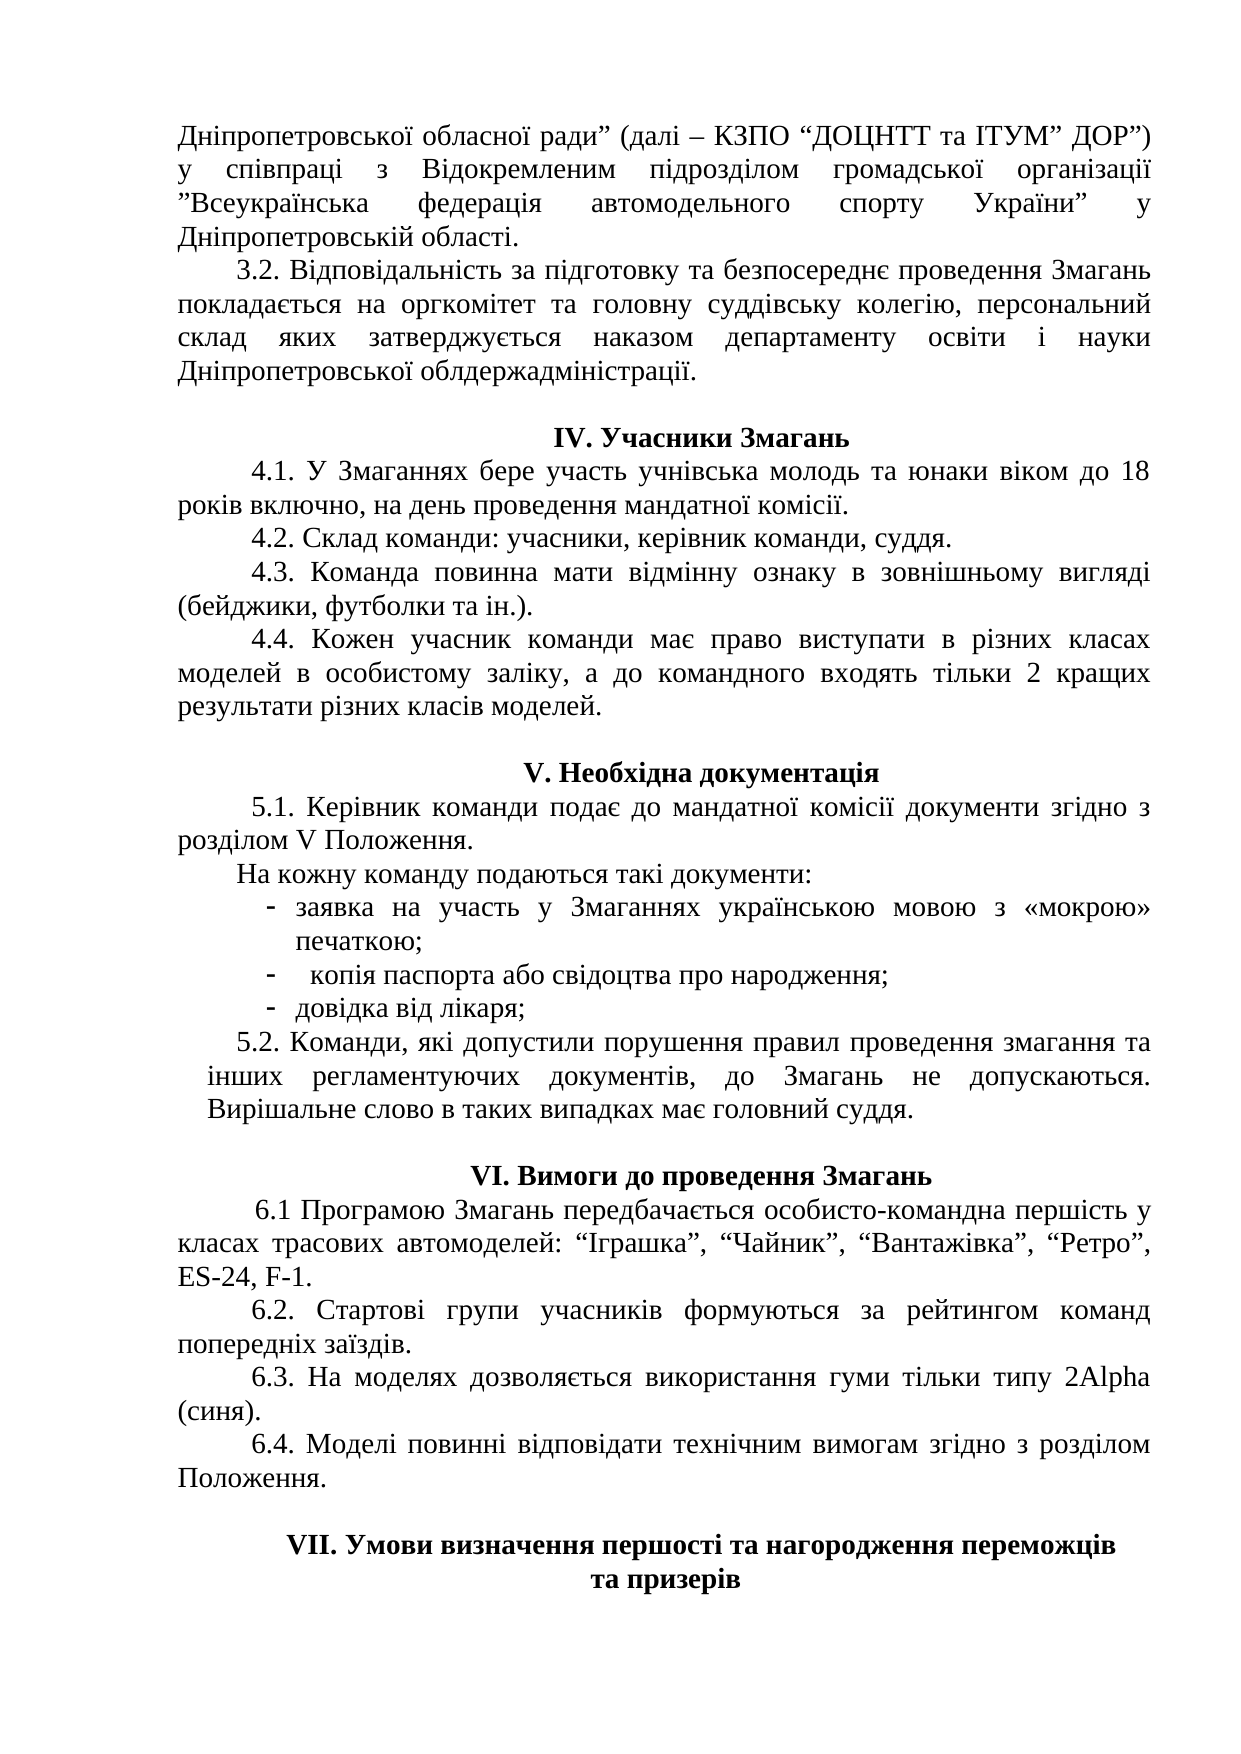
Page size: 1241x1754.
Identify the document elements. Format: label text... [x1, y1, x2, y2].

text 6.3. На моделях дозволяється використання гуми тільки типу 2Alpha (синя). [177, 1359, 1152, 1427]
list заявка на участь у Змаганнях українською мовою з «мокрою» печаткою; [266, 889, 1152, 957]
text V. Необхідна документація [177, 755, 1152, 789]
text 3.2. Відповідальність за підготовку та безпосереднє проведення Змагань покладається на оргкомітет та головну суддівську колегію, персональний склад яких затверджується наказом департаменту освіти і науки Дніпропетровської облдержадміністрації. [177, 252, 1152, 386]
text 6.4. Моделі повинні відповідати технічним вимогам згідно з розділом Положення. [177, 1427, 1152, 1494]
text 4.3. Команда повинна мати відмінну ознаку в зовнішньому вигляді (бейджики, футболки та ін.). [177, 554, 1152, 621]
text На кожну команду подаються такі документи: [177, 856, 1152, 889]
text та призерів [180, 1561, 1152, 1594]
text IV. Учасники Змагань [177, 420, 1152, 453]
text 5.1. Керівник команди подає до мандатної комісії документи згідно з розділом V Положення. [177, 789, 1152, 856]
list довідка від лікаря; [266, 990, 1152, 1024]
text VIІ. Умови визначення першості та нагородження переможців [177, 1527, 1152, 1561]
text 4.4. Кожен учасник команди має право виступати в різних класах моделей в особистому заліку, а до командного входять тільки 2 кращих результати різних класів моделей. [177, 621, 1152, 722]
list копія паспорта або свідоцтва про народження; [266, 957, 1152, 990]
text 4.2. Склад команди: учасники, керівник команди, суддя. [177, 521, 1152, 554]
text 4.1. У Змаганнях бере участь учнівська молодь та юнаки віком до 18 років включно, на день проведення мандатної комісії. [177, 453, 1152, 521]
text 6.2. Стартові групи учасників формуються за рейтингом команд попередніх заїздів. [177, 1292, 1152, 1359]
text 6.1 Програмою Змагань передбачається особисто-командна першість у класах трасових автомоделей: “Іграшка”, “Чайник”, “Вантажівка”, “Ретро”, ЕS-24, F-1. [177, 1192, 1152, 1292]
text VІ. Вимоги до проведення Змагань [177, 1158, 1152, 1192]
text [177, 118, 1152, 252]
text 5.2. Команди, які допустили порушення правил проведення змагання та інших регламентуючих документів, до Змагань не допускаються. Вирішальне слово в таких випадках має головний суддя. [207, 1024, 1152, 1125]
